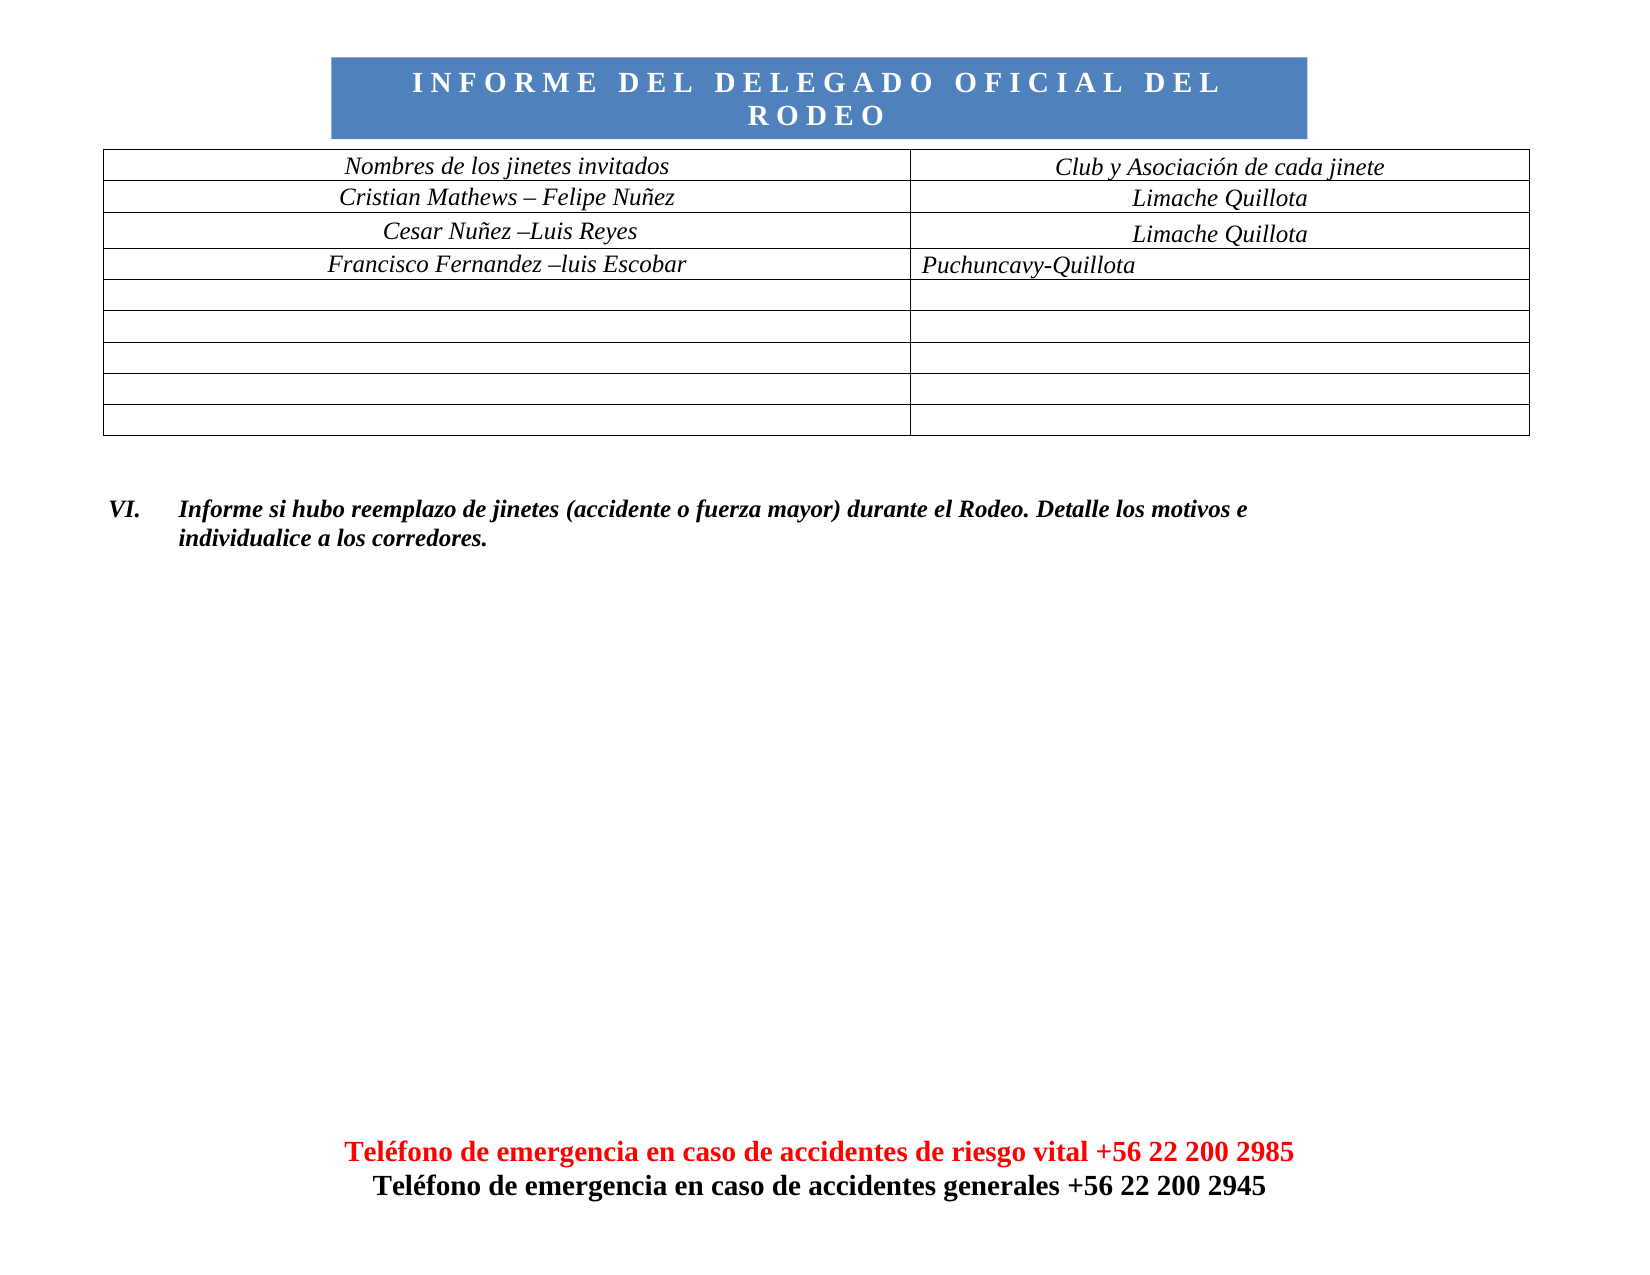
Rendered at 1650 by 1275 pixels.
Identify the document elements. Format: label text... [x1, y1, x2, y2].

table_cell Puchuncavy-Quillota [911, 249, 1529, 279]
table_cell [911, 374, 1529, 404]
table_cell Francisco Fernandez –luis Escobar [104, 249, 910, 279]
table_cell [104, 343, 910, 373]
table_cell [911, 280, 1529, 310]
table_cell [104, 405, 910, 435]
table_cell [911, 343, 1529, 373]
table_cell [911, 405, 1529, 435]
table_cell Cesar Nuñez –Luis Reyes [104, 213, 910, 248]
table_cell Cristian Mathews – Felipe Nuñez [104, 181, 910, 212]
table_cell Limache Quillota [911, 213, 1529, 248]
table_cell [104, 311, 910, 342]
table_cell [911, 311, 1529, 342]
table_header Club y Asociación de cada jinete [911, 150, 1529, 180]
table_header Nombres de los jinetes invitados [104, 150, 910, 180]
list Informe si hubo reemplazo de jinetes (accidente o fuerza mayor) durante el Rodeo. Detalle los motivos e individualice a los corredores. [141, 494, 1329, 551]
table_cell [104, 374, 910, 404]
table_cell [104, 280, 910, 310]
table_cell Limache Quillota [911, 181, 1529, 212]
